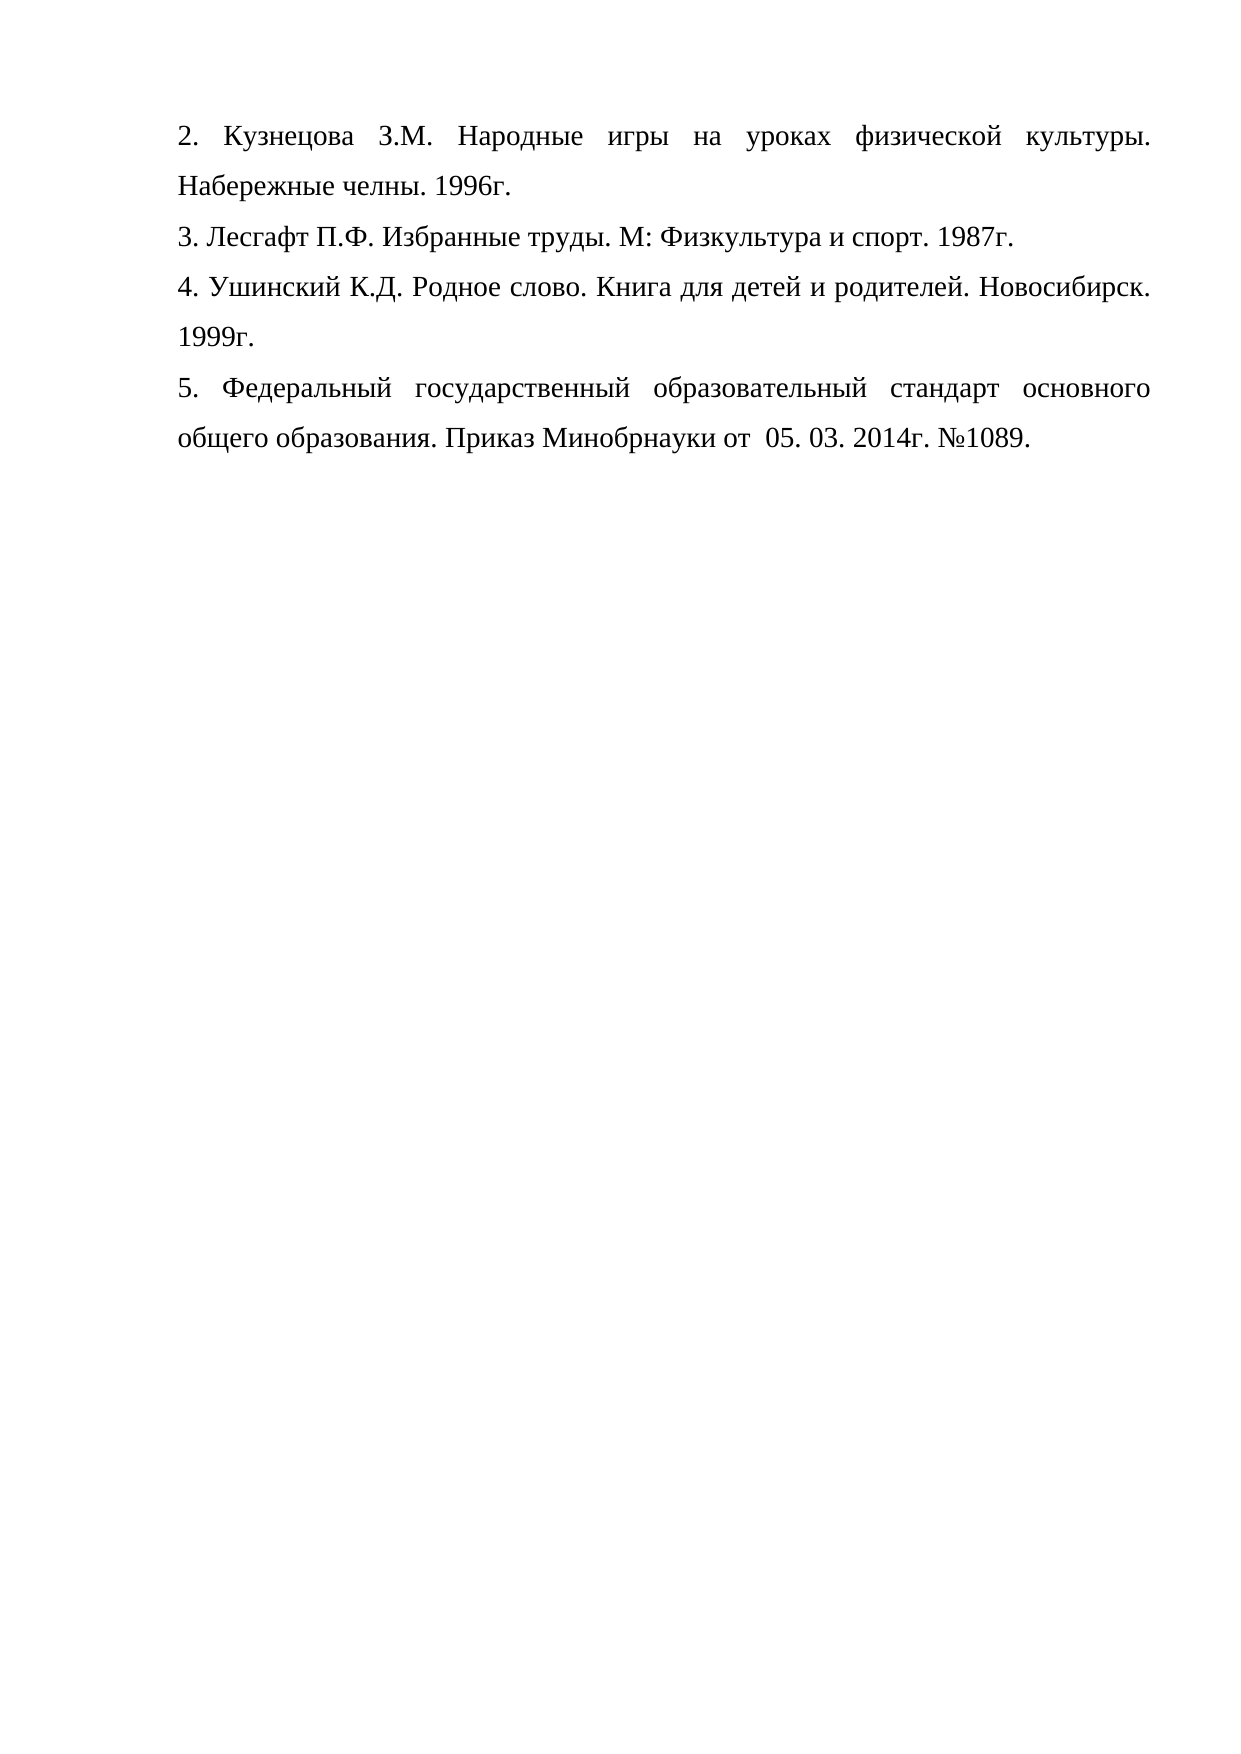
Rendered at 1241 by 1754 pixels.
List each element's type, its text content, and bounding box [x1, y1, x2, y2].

text 4. Ушинский К.Д. Родное слово. Книга для детей и родителей. Новосибирск. 1999г. [177, 269, 1152, 353]
text 2. Кузнецова З.М. Народные игры на уроках физической культуры. Набережные челны. 1996г. [177, 118, 1152, 202]
text 3. Лесгафт П.Ф. Избранные труды. М: Физкультура и спорт. 1987г. [177, 219, 1152, 252]
text 5. Федеральный государственный образовательный стандарт основного общего образования. Приказ Минобрнауки от 05. 03. 2014г. №1089. [177, 370, 1152, 453]
